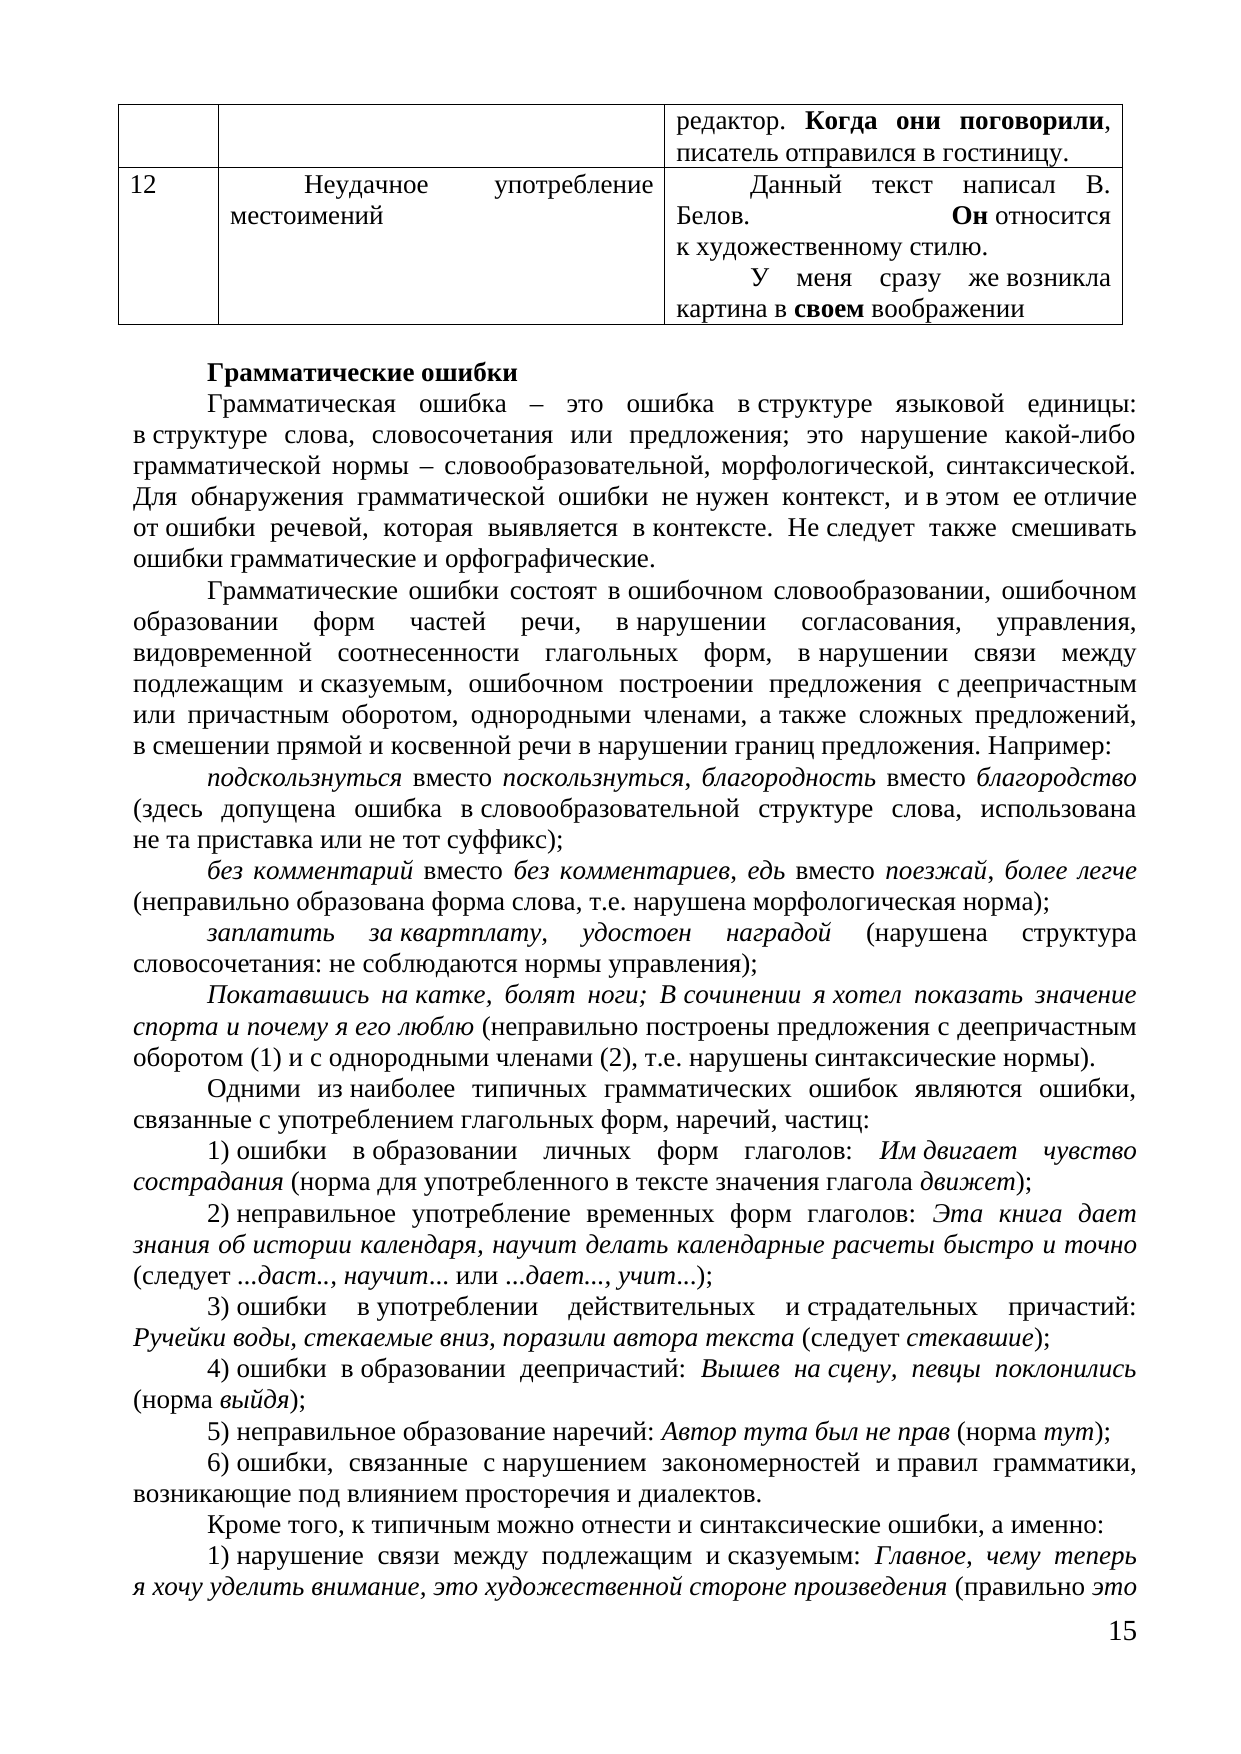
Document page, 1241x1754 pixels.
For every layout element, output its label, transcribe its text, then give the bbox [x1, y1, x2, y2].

text Одними из наиболее типичных грамматических ошибок являются ошибки, связанные с употреблением глагольных форм, наречий, частиц: [133, 1072, 1137, 1134]
table_cell Данный текст написал В. Белов. Он относится к художественному стилю. У меня сразу же возникла картина в своем воображении [665, 168, 1122, 323]
text Грамматическая ошибка – это ошибка в структуре языковой единицы: в структуре слова, словосочетания или предложения; это нарушение какой-либо грамматической нормы – словообразовательной, морфологической, синтаксической. Для обнаружения грамматической ошибки не нужен контекст, и в этом ее отличие от ошибки речевой, которая выявляется в контексте. Не следует также смешивать ошибки грамматические и орфографические. [133, 387, 1137, 574]
table_cell 11 [119, 105, 218, 167]
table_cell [665, 105, 1122, 167]
text подскользнуться вместо поскользнуться, благородность вместо благородство (здесь допущена ошибка в словообразовательной структуре слова, использована не та приставка или не тот суффикс); [133, 761, 1137, 854]
text Покатавшись на катке, болят ноги; В сочинении я хотел показать значение спорта и почему я его люблю (неправильно построены предложения с деепричастным оборотом (1) и с однородными членами (2), т.е. нарушены синтаксические нормы). [133, 979, 1137, 1072]
text Кроме того, к типичным можно отнести и синтаксические ошибки, а именно: [133, 1508, 1137, 1539]
list неправильное употребление временных форм глаголов: Эта книга дает знания об истории календаря, научит делать календарные расчеты быстро и точно (следует ...даст.., научит... или ...дает..., учит...); [133, 1197, 1137, 1290]
list ошибки, связанные с нарушением закономерностей и правил грамматики, возникающие под влиянием просторечия и диалектов. [133, 1446, 1137, 1508]
list неправильное образование наречий: Автор тута был не прав (норма тут); [133, 1415, 1137, 1446]
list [133, 1539, 1137, 1602]
text Грамматические ошибки состоят в ошибочном словообразовании, ошибочном образовании форм частей речи, в нарушении согласования, управления, видовременной соотнесенности глагольных форм, в нарушении связи между подлежащим и сказуемым, ошибочном построении предложения с деепричастным или причастным оборотом, однородными членами, а также сложных предложений, в смешении прямой и косвенной речи в нарушении границ предложения. Например: [133, 574, 1137, 761]
list ошибки в образовании личных форм глаголов: Им двигает чувство сострадания (норма для употребленного в тексте значения глагола движет); [133, 1134, 1137, 1197]
text Грамматические ошибки [133, 356, 1137, 387]
text без комментарий вместо без комментариев, едь вместо поезжай, более легче (неправильно образована форма слова, т.е. нарушена морфологическая норма); [133, 854, 1137, 916]
table_cell Неудачное употребление местоимений [219, 168, 664, 323]
text заплатить за квартплату, удостоен наградой (нарушена структура словосочетания: не соблюдаются нормы управления); [133, 916, 1137, 979]
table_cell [219, 105, 664, 167]
list ошибки в употреблении действительных и страдательных причастий: Ручейки воды, стекаемые вниз, поразили автора текста (следует стекавшие); [133, 1290, 1137, 1352]
table_cell 12 [119, 168, 218, 323]
list ошибки в образовании деепричастий: Вышев на сцену, певцы поклонились (норма выйдя); [133, 1352, 1137, 1415]
